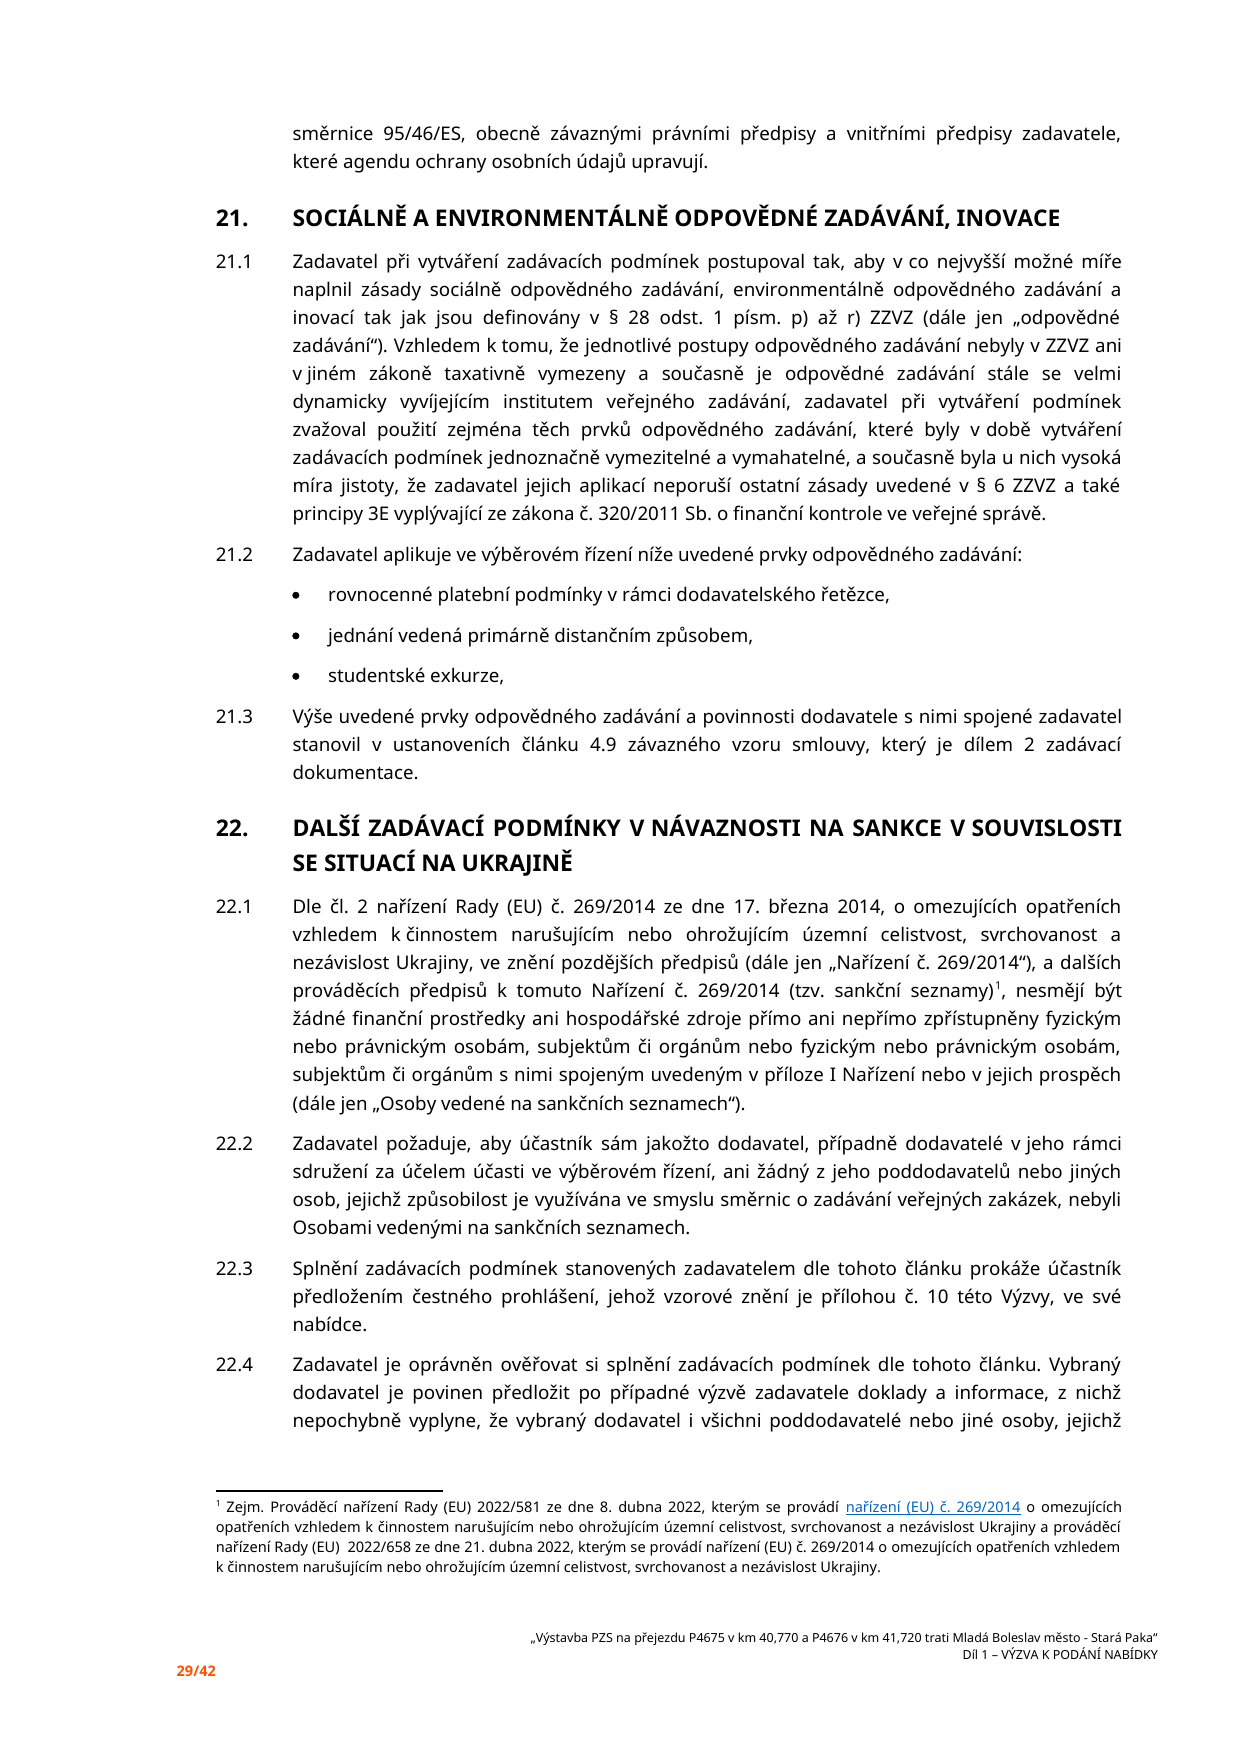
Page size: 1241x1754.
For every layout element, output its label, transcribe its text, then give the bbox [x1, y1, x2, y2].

text rovnocenné platební podmínky v rámci dodavatelského řetězce, [292, 582, 1122, 607]
text Zadavatel aplikuje ve výběrovém řízení níže uvedené prvky odpovědného zadávání: [216, 541, 1122, 567]
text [216, 1351, 1122, 1433]
text Splnění zadávacích podmínek stanovených zadavatelem dle tohoto článku prokáže účastník předložením čestného prohlášení, jehož vzorové znění je přílohou č. 10 této Výzvy, ve své nabídce. [216, 1255, 1122, 1336]
text Další zadávací podmínky v návaznosti na sankce v souvislosti se situací na Ukrajině [216, 812, 1122, 878]
text Zadavatel požaduje, aby účastník sám jakožto dodavatel, případně dodavatelé v jeho rámci sdružení za účelem účasti ve výběrovém řízení, ani žádný z jeho poddodavatelů nebo jiných osob, jejichž způsobilost je využívána ve smyslu směrnic o zadávání veřejných zakázek, nebyli Osobami vedenými na sankčních seznamech. [216, 1130, 1122, 1240]
text SOCIÁLNĚ A ENVIRONMENTÁLNĚ ODPOVĚDNÉ ZADÁVÁNÍ, INOVACE [216, 202, 1122, 233]
text Zadavatel při vytváření zadávacích podmínek postupoval tak, aby v co nejvyšší možné míře naplnil zásady sociálně odpovědného zadávání, environmentálně odpovědného zadávání a inovací tak jak jsou definovány v § 28 odst. 1 písm. p) až r) ZZVZ (dále jen „odpovědné zadávání“). Vzhledem k tomu, že jednotlivé postupy odpovědného zadávání nebyly v ZZVZ ani v jiném zákoně taxativně vymezeny a současně je odpovědné zadávání stále se velmi dynamicky vyvíjejícím institutem veřejného zadávání, zadavatel při vytváření podmínek zvažoval použití zejména těch prvků odpovědného zadávání, které byly v době vytváření zadávacích podmínek jednoznačně vymezitelné a vymahatelné, a současně byla u nich vysoká míra jistoty, že zadavatel jejich aplikací neporuší ostatní zásady uvedené v § 6 ZZVZ a také principy 3E vyplývající ze zákona č. 320/2011 Sb. o finanční kontrole ve veřejné správě. [216, 248, 1122, 526]
text Výše uvedené prvky odpovědného zadávání a povinnosti dodavatele s nimi spojené zadavatel stanovil v ustanoveních článku 4.9 závazného vzoru smlouvy, který je dílem 2 zadávací dokumentace. [216, 703, 1122, 785]
text Dle čl. 2 nařízení Rady (EU) č. 269/2014 ze dne 17. března 2014, o omezujících opatřeních vzhledem k činnostem narušujícím nebo ohrožujícím územní celistvost, svrchovanost a nezávislost Ukrajiny, ve znění pozdějších předpisů (dále jen „Nařízení č. 269/2014“), a dalších prováděcích předpisů k tomuto Nařízení č. 269/2014 (tzv. sankční seznamy), nesmějí být žádné finanční prostředky ani hospodářské zdroje přímo ani nepřímo zpřístupněny fyzickým nebo právnickým osobám, subjektům či orgánům nebo fyzickým nebo právnickým osobám, subjektům či orgánům s nimi spojeným uvedeným v příloze I Nařízení nebo v jejich prospěch (dále jen „Osoby vedené na sankčních seznamech“). [216, 894, 1122, 1115]
text studentské exkurze, [292, 663, 1122, 688]
text jednání vedená primárně distančním způsobem, [292, 622, 1122, 648]
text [216, 121, 1122, 174]
